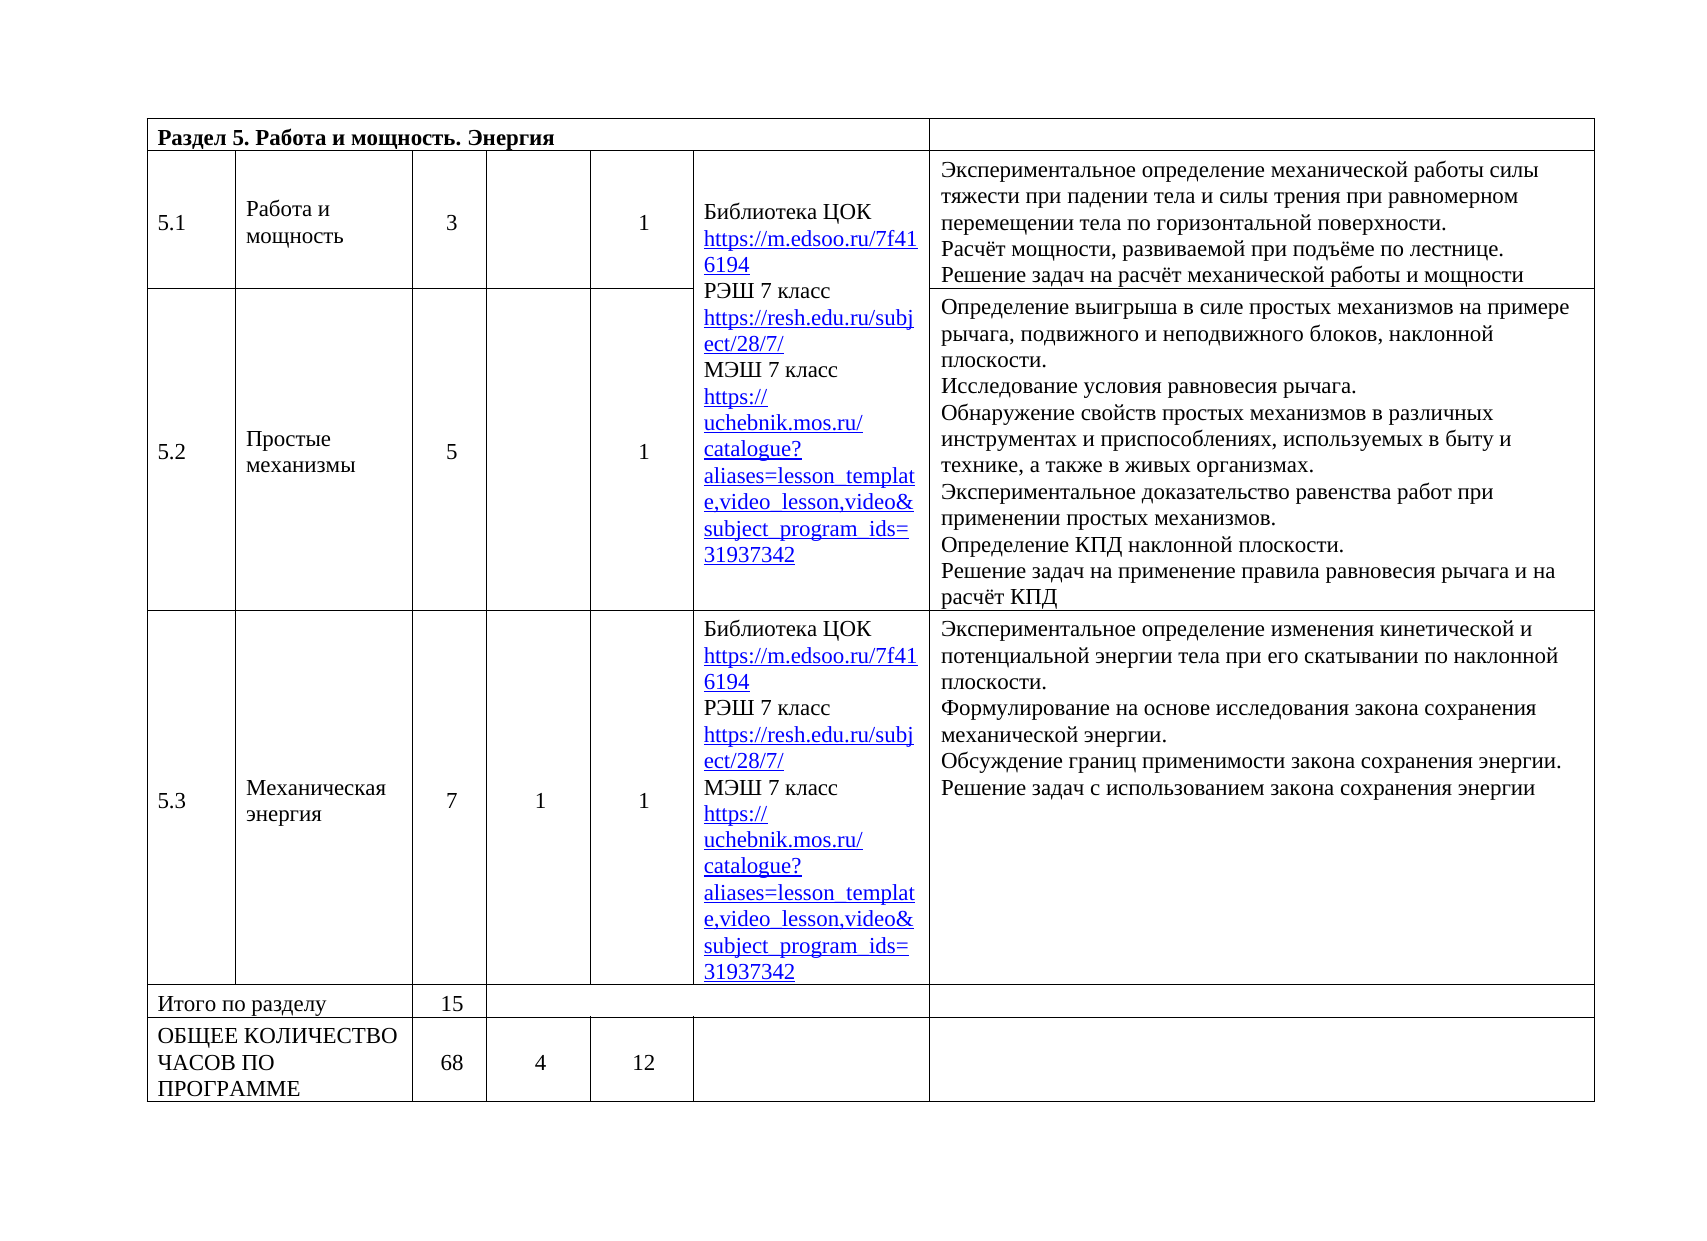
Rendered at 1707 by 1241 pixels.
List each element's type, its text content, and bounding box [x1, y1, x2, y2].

table_cell [930, 1018, 1594, 1101]
table_cell ОБЩЕЕ КОЛИЧЕСТВО ЧАСОВ ПО ПРОГРАММЕ [148, 1018, 412, 1101]
table_cell Раздел 5. Работа и мощность. Энергия [148, 119, 929, 150]
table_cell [694, 151, 929, 610]
table_cell 5.1 [148, 151, 235, 288]
table_cell Работа и мощность [236, 151, 412, 288]
table_cell 3 [413, 151, 486, 288]
table_cell 1 [487, 611, 590, 984]
table_cell 15 [413, 985, 486, 1016]
table_cell [487, 985, 929, 1016]
table_cell Механическая энергия [236, 611, 412, 984]
table_cell 7 [413, 611, 486, 984]
table_cell 1 [591, 289, 693, 610]
table_cell Определение выигрыша в силе простых механизмов на примере рычага, подвижного и неподвижного блоков, наклонной плоскости. Исследование условия равновесия рычага. Обнаружение свойств простых механизмов в различных инструментах и приспособлениях, используемых в быту и технике, а также в живых организмах. Экспериментальное доказательство равенства работ при применении простых механизмов. Определение КПД наклонной плоскости. Решение задач на применение правила равновесия рычага и на расчёт КПД [930, 289, 1594, 610]
table_cell Простые механизмы [236, 289, 412, 610]
table_cell 5 [413, 289, 486, 610]
table_cell 4 [487, 1018, 590, 1101]
table_cell Итого по разделу [148, 985, 412, 1016]
table_cell 5.3 [148, 611, 235, 984]
table_cell [487, 151, 590, 288]
table_cell 1 [591, 611, 693, 984]
table_cell [694, 1018, 929, 1101]
table_cell [930, 985, 1594, 1016]
table_cell 1 [591, 151, 693, 288]
table_cell 68 [413, 1018, 486, 1101]
table_cell [930, 119, 1594, 150]
table_cell 12 [591, 1018, 693, 1101]
table_cell Экспериментальное определение изменения кинетической и потенциальной энергии тела при его скатывании по наклонной плоскости. Формулирование на основе исследования закона сохранения механической энергии. Обсуждение границ применимости закона сохранения энергии. Решение задач с использованием закона сохранения энергии [930, 611, 1594, 984]
table_cell [487, 289, 590, 610]
table_cell Экспериментальное определение механической работы силы тяжести при падении тела и силы трения при равномерном перемещении тела по горизонтальной поверхности. Расчёт мощности, развиваемой при подъёме по лестнице. Решение задач на расчёт механической работы и мощности [930, 151, 1594, 288]
table_cell 5.2 [148, 289, 235, 610]
